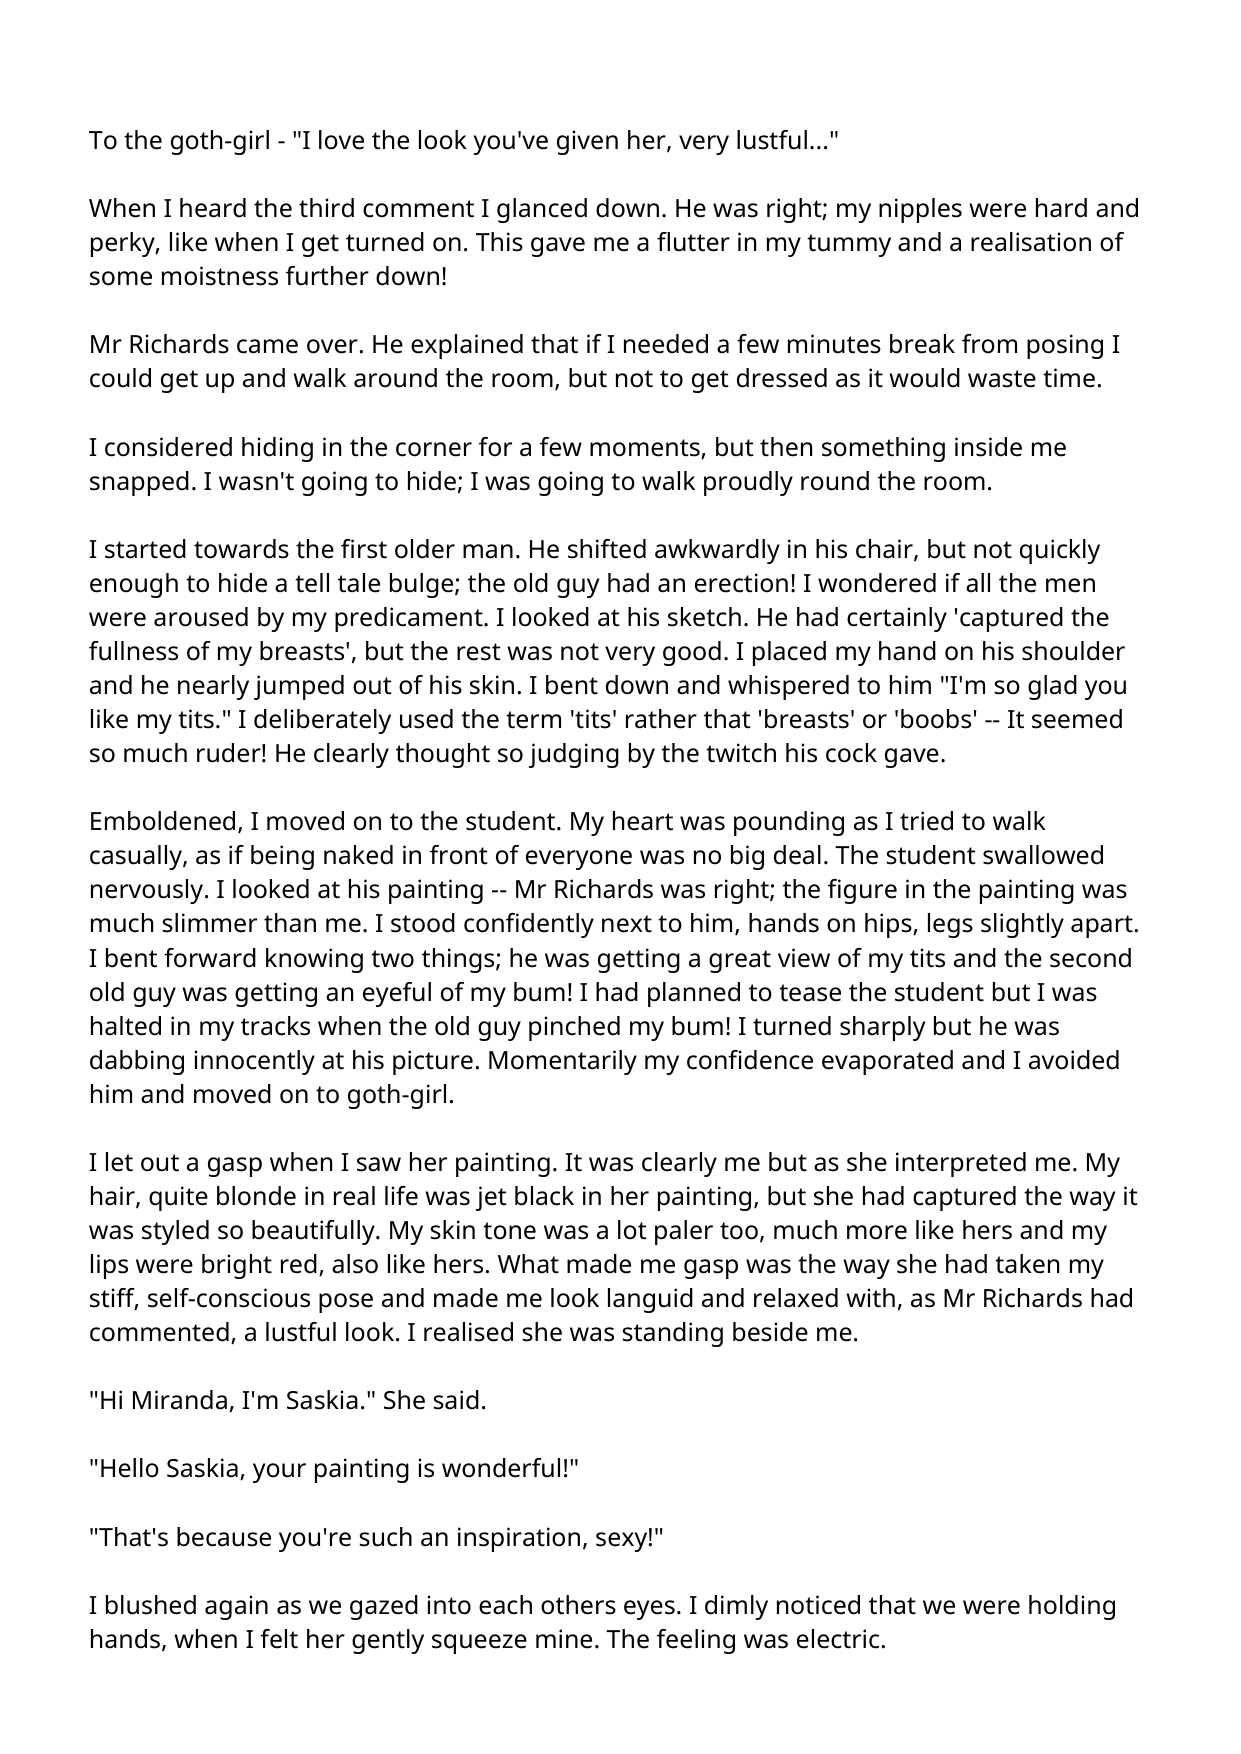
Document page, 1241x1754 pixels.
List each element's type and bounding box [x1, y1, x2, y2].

text [89, 89, 1152, 1656]
